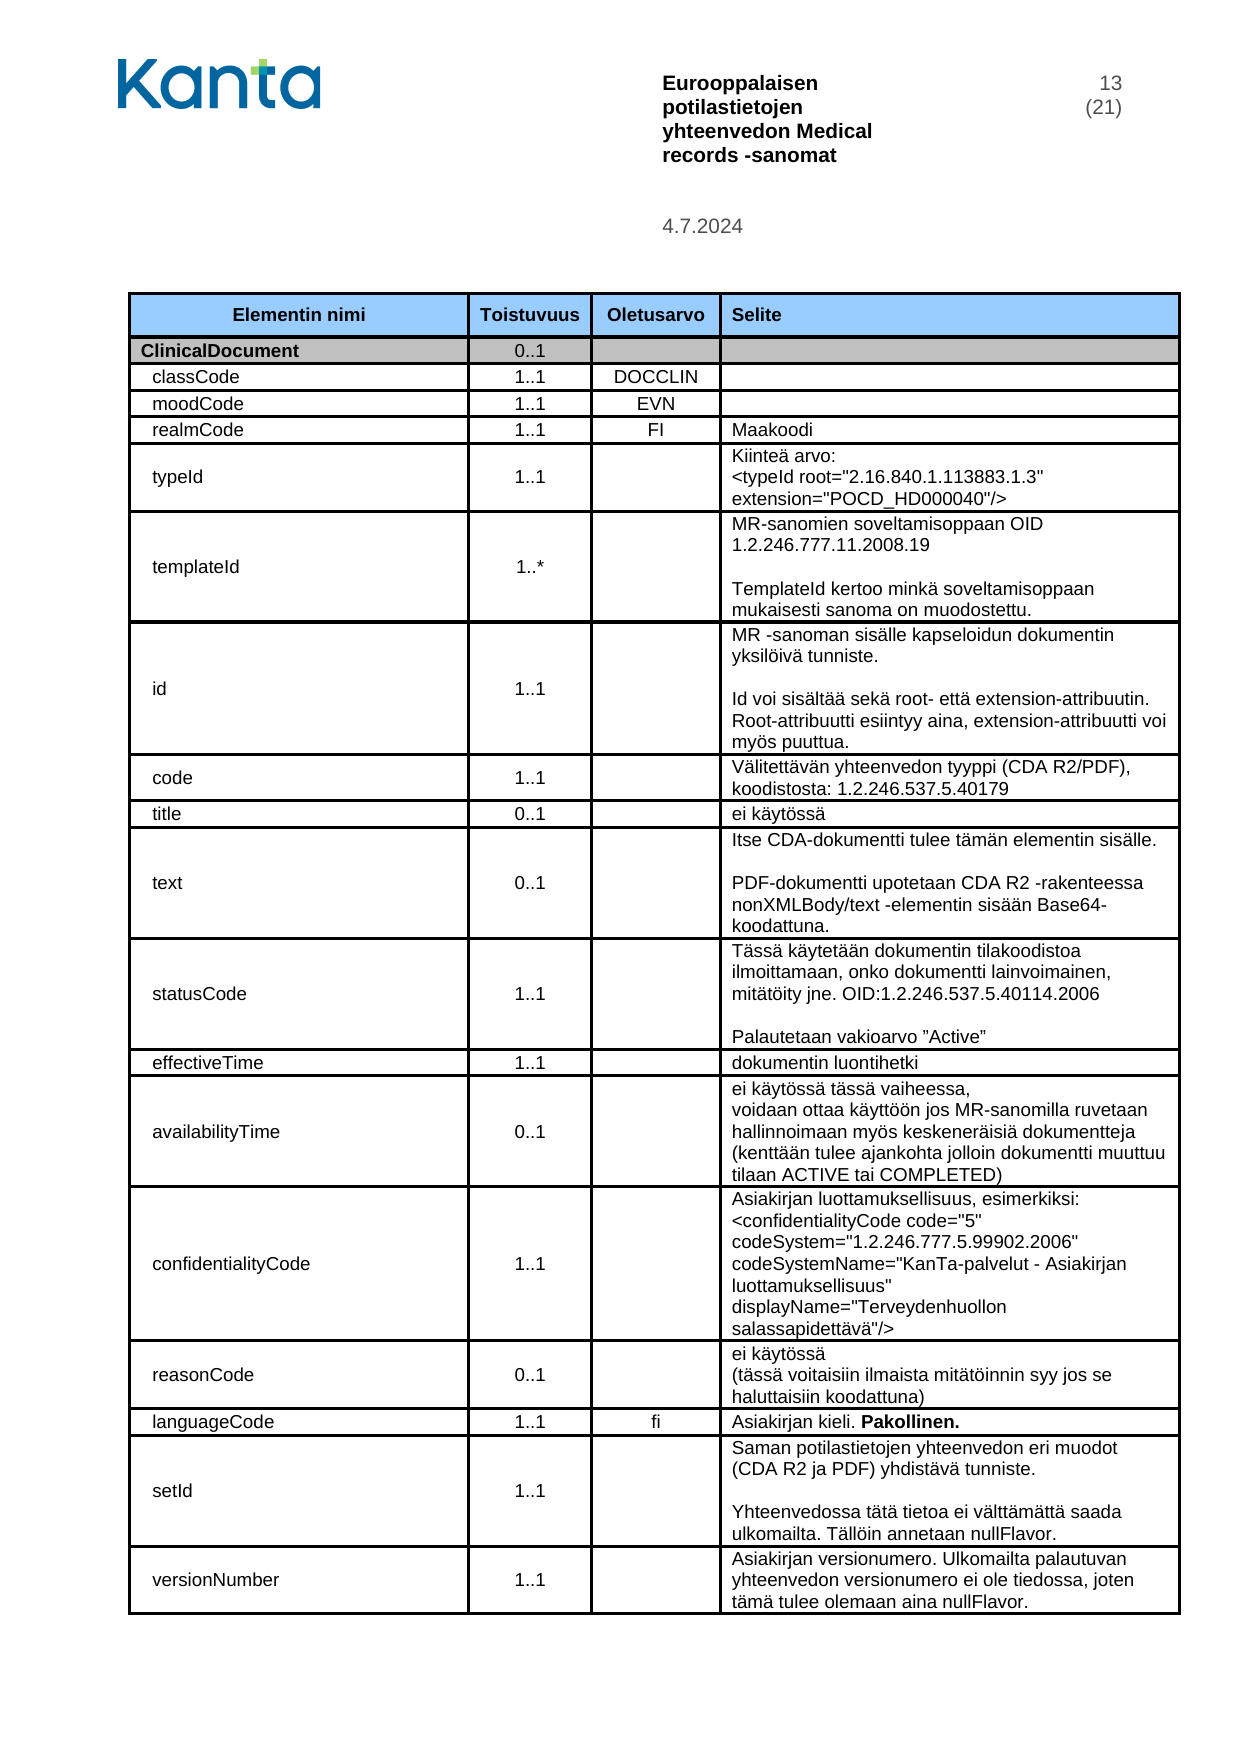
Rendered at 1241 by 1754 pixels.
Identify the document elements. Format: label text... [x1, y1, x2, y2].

table_cell 1..1 [470, 940, 590, 1048]
table_cell id [131, 624, 467, 753]
table_cell [593, 1077, 719, 1185]
table_cell EVN [593, 392, 719, 415]
table_cell 0..1 [470, 1342, 590, 1407]
table_cell 0..1 [470, 339, 590, 362]
table_cell FI [593, 418, 719, 442]
table_cell MR -sanoman sisälle kapseloidun dokumentin yksilöivä tunniste. Id voi sisältää sekä root- että extension-attribuutin. Root-attribuutti esiintyy aina, extension-attribuutti voi myös puuttua. [722, 624, 1178, 753]
table_cell [593, 829, 719, 937]
table_cell Kiinteä arvo: <typeId root="2.16.840.1.113883.1.3" extension="POCD_HD000040"/> [722, 445, 1178, 509]
table_cell 1..1 [470, 756, 590, 799]
table_cell classCode [131, 365, 467, 388]
table_cell setId [131, 1437, 467, 1544]
table_cell [722, 392, 1178, 415]
table_cell 1..1 [470, 1437, 590, 1544]
table_cell Tässä käytetään dokumentin tilakoodistoa ilmoittamaan, onko dokumentti lainvoimainen, mitätöity jne. OID:1.2.246.537.5.40114.2006 Palautetaan vakioarvo ”Active” [722, 940, 1178, 1048]
table_cell ei käytössä tässä vaiheessa, voidaan ottaa käyttöön jos MR-sanomilla ruvetaan hallinnoimaan myös keskeneräisiä dokumentteja (kenttään tulee ajankohta jolloin dokumentti muuttuu tilaan ACTIVE tai COMPLETED) [722, 1077, 1178, 1185]
table_cell Välitettävän yhteenvedon tyyppi (CDA R2/PDF), koodistosta: 1.2.246.537.5.40179 [722, 756, 1178, 799]
table_cell title [131, 802, 467, 826]
table_cell 1..1 [470, 624, 590, 753]
table_cell [722, 339, 1178, 362]
table_cell 1..* [470, 513, 590, 620]
table_cell 0..1 [470, 1077, 590, 1185]
table_cell text [131, 829, 467, 937]
table_header Oletusarvo [593, 295, 719, 335]
table_cell DOCCLIN [593, 365, 719, 388]
table_cell 1..1 [470, 445, 590, 509]
table_cell 1..1 [470, 392, 590, 415]
table_cell Asiakirjan versionumero. Ulkomailta palautuvan yhteenvedon versionumero ei ole tiedossa, joten tämä tulee olemaan aina nullFlavor. [722, 1548, 1178, 1612]
table_cell [593, 445, 719, 509]
table_cell typeId [131, 445, 467, 509]
table_cell ClinicalDocument [131, 339, 467, 362]
table_cell 0..1 [470, 829, 590, 937]
table_cell [593, 1437, 719, 1544]
table_cell [593, 1342, 719, 1407]
table_cell moodCode [131, 392, 467, 415]
table_cell 1..1 [470, 1051, 590, 1074]
table_cell [593, 1051, 719, 1074]
table_cell 1..1 [470, 1410, 590, 1433]
table_cell Maakoodi [722, 418, 1178, 442]
table_cell ei käytössä (tässä voitaisiin ilmaista mitätöinnin syy jos se haluttaisiin koodattuna) [722, 1342, 1178, 1407]
table_cell ei käytössä [722, 802, 1178, 826]
table_cell statusCode [131, 940, 467, 1048]
table_header Selite [722, 295, 1178, 335]
table_cell reasonCode [131, 1342, 467, 1407]
table_cell Asiakirjan luottamuksellisuus, esimerkiksi: <confidentialityCode code="5" codeSystem="1.2.246.777.5.99902.2006" codeSystemName="KanTa-palvelut - Asiakirjan luottamuksellisuus" displayName="Terveydenhuollon salassapidettävä"/> [722, 1188, 1178, 1339]
table_cell fi [593, 1410, 719, 1433]
table_cell realmCode [131, 418, 467, 442]
table_cell [593, 1548, 719, 1612]
table_cell Saman potilastietojen yhteenvedon eri muodot (CDA R2 ja PDF) yhdistävä tunniste. Yhteenvedossa tätä tietoa ei välttämättä saada ulkomailta. Tällöin annetaan nullFlavor. [722, 1437, 1178, 1544]
table_cell [593, 339, 719, 362]
table_cell MR-sanomien soveltamisoppaan OID 1.2.246.777.11.2008.19 TemplateId kertoo minkä soveltamisoppaan mukaisesti sanoma on muodostettu. [722, 513, 1178, 620]
table_cell 1..1 [470, 365, 590, 388]
table_cell confidentialityCode [131, 1188, 467, 1339]
table_cell 1..1 [470, 418, 590, 442]
table_cell templateId [131, 513, 467, 620]
table_cell code [131, 756, 467, 799]
table_cell Itse CDA-dokumentti tulee tämän elementin sisälle. PDF-dokumentti upotetaan CDA R2 -rakenteessa nonXMLBody/text -elementin sisään Base64-koodattuna. [722, 829, 1178, 937]
table_cell [593, 513, 719, 620]
table_cell [593, 624, 719, 753]
table_cell 1..1 [470, 1548, 590, 1612]
table_cell [593, 940, 719, 1048]
table_cell [593, 1188, 719, 1339]
table_header Elementin nimi [131, 295, 467, 335]
table_cell versionNumber [131, 1548, 467, 1612]
table_cell [593, 802, 719, 826]
table_cell [593, 756, 719, 799]
table_header Toistuvuus [470, 295, 590, 335]
table_cell 1..1 [470, 1188, 590, 1339]
table_cell [722, 365, 1178, 388]
table_cell effectiveTime [131, 1051, 467, 1074]
table_cell dokumentin luontihetki [722, 1051, 1178, 1074]
table_cell availabilityTime [131, 1077, 467, 1185]
table_cell languageCode [131, 1410, 467, 1433]
table_cell Asiakirjan kieli. Pakollinen. [722, 1410, 1178, 1433]
table_cell 0..1 [470, 802, 590, 826]
picture [118, 59, 321, 109]
